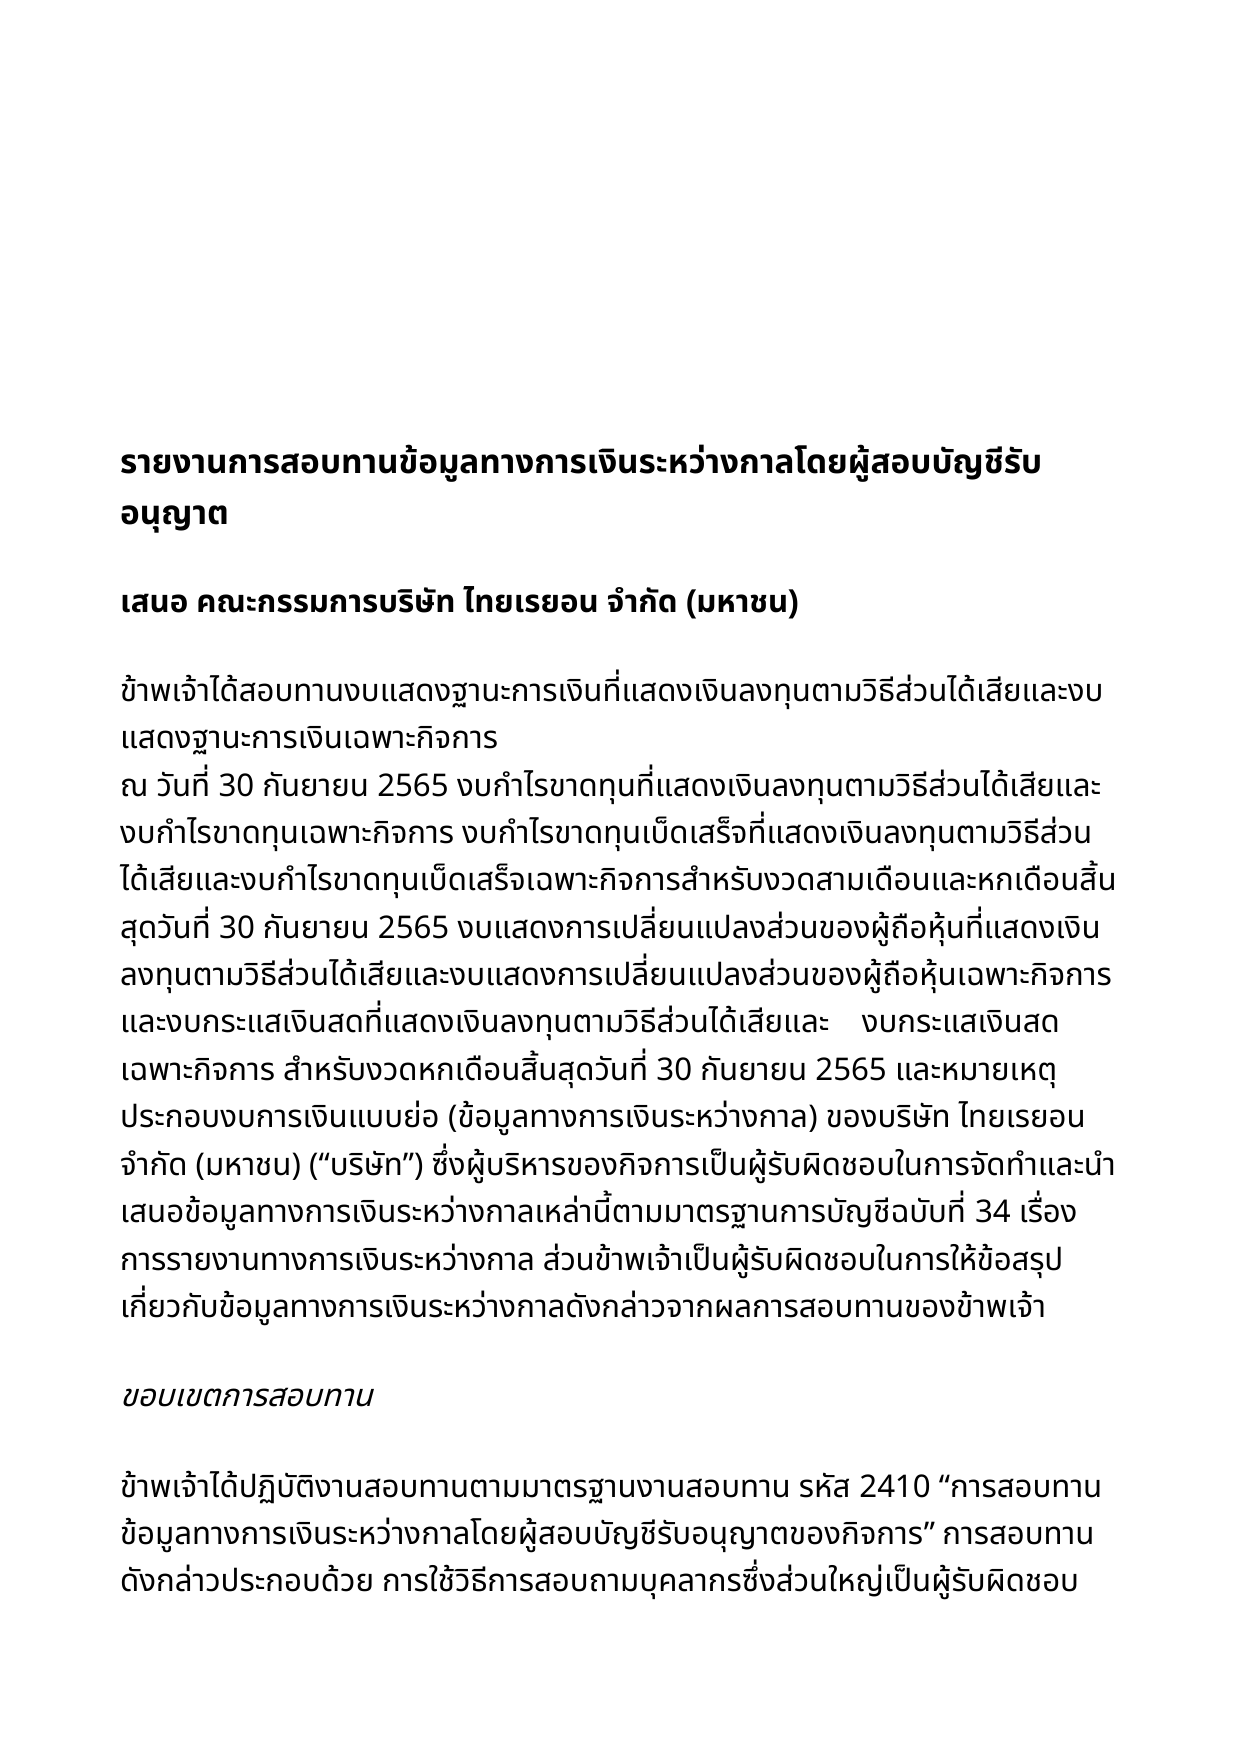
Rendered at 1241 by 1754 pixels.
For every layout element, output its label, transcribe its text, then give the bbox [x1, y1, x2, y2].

text ขอบเขตการสอบทาน [120, 1374, 1120, 1421]
text ข้าพเจ้าได้สอบทานงบแสดงฐานะการเงินที่แสดงเงินลงทุนตามวิธีส่วนได้เสียและงบแสดงฐานะการเงินเฉพาะกิจการ ณ วันที่ 30 กันยายน 2565 งบกำไรขาดทุนที่แสดงเงินลงทุนตามวิธีส่วนได้เสียและงบกำไรขาดทุนเฉพาะกิจการ งบกำไรขาดทุนเบ็ดเสร็จที่แสดงเงินลงทุนตามวิธีส่วนได้เสียและงบกำไรขาดทุนเบ็ดเสร็จเฉพาะกิจการสำหรับงวดสามเดือนและหกเดือนสิ้นสุดวันที่ 30 กันยายน 2565 งบแสดงการเปลี่ยนแปลงส่วนของผู้ถือหุ้นที่แสดงเงินลงทุนตามวิธีส่วนได้เสียและงบแสดงการเปลี่ยนแปลงส่วนของผู้ถือหุ้นเฉพาะกิจการ และงบกระแสเงินสดที่แสดงเงินลงทุนตามวิธีส่วนได้เสียและ งบกระแสเงินสดเฉพาะกิจการ สำหรับงวดหกเดือนสิ้นสุดวันที่ 30 กันยายน 2565 และหมายเหตุประกอบงบการเงินแบบย่อ (ข้อมูลทางการเงินระหว่างกาล) ของบริษัท ไทยเรยอน จำกัด (มหาชน) (“บริษัท”) ซึ่งผู้บริหารของกิจการเป็นผู้รับผิดชอบในการจัดทำและนำเสนอข้อมูลทางการเงินระหว่างกาลเหล่านี้ตามมาตรฐานการบัญชีฉบับที่ 34 เรื่อง การรายงานทางการเงินระหว่างกาล ส่วนข้าพเจ้าเป็นผู้รับผิดชอบในการให้ข้อสรุปเกี่ยวกับข้อมูลทางการเงินระหว่างกาลดังกล่าวจากผลการสอบทานของข้าพเจ้า [120, 669, 1120, 1331]
text เสนอ คณะกรรมการบริษัท ไทยเรยอน จำกัด (มหาชน) [120, 579, 1120, 626]
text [120, 1463, 1120, 1605]
text รายงานการสอบทานข้อมูลทางการเงินระหว่างกาลโดยผู้สอบบัญชีรับอนุญาต [120, 438, 1120, 539]
